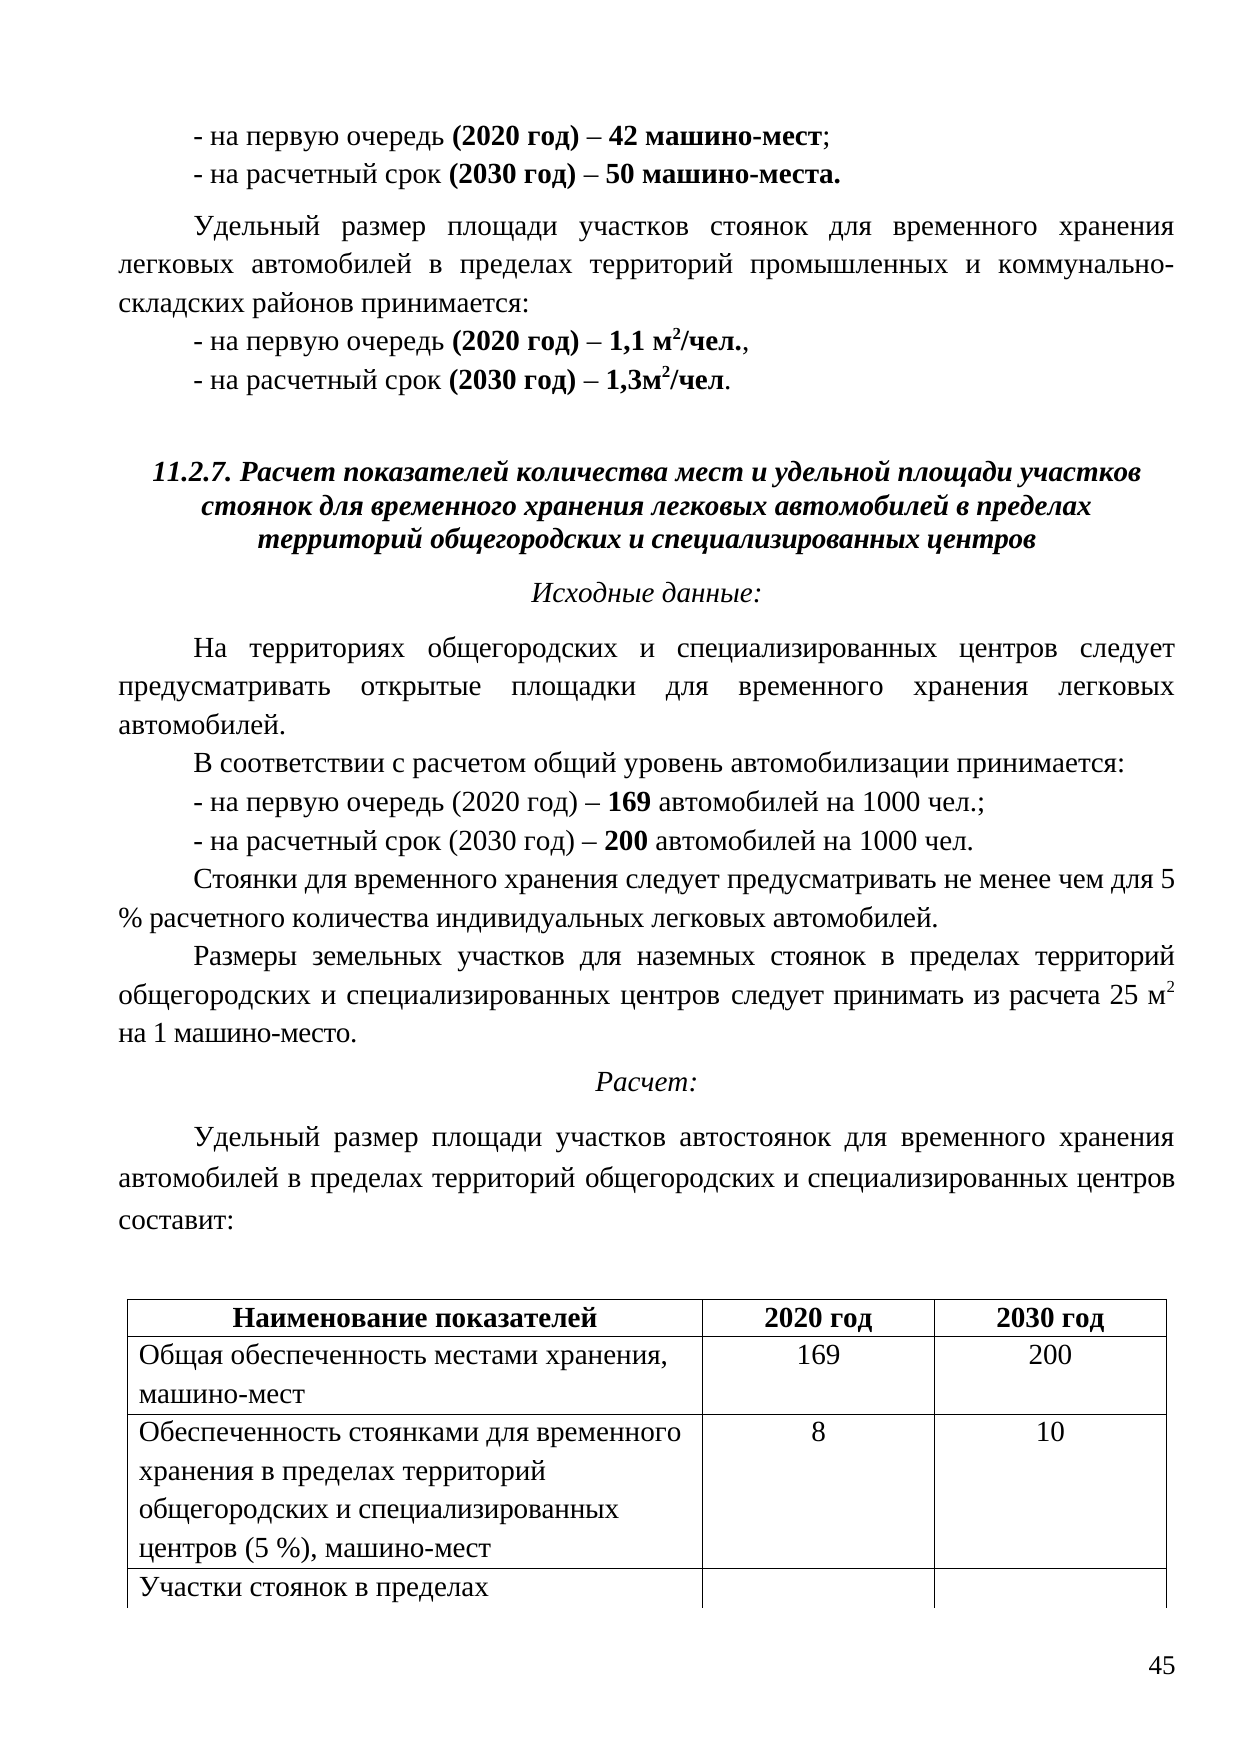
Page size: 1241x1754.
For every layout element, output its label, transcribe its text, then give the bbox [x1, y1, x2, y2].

subtitle 11.2.7. Расчет показателей количества мест и удельной площади участков стоянок для временного хранения легковых автомобилей в пределах территорий общегородских и специализированных центров [118, 454, 1175, 555]
text Размеры земельных участков для наземных стоянок в пределах территорий общегородских и специализированных центров следует принимать из расчета на 1 машино-место. [118, 938, 1175, 1049]
table_cell Обеспеченность стоянками для временного хранения в пределах территорий общегородских и специализированных центров (5 %), машино-мест [128, 1415, 702, 1568]
table_cell 200 [935, 1337, 1166, 1413]
text Удельный размер площади участков автостоянок для временного хранения автомобилей в пределах территорий общегородских и специализированных центров составит: [118, 1119, 1175, 1236]
text - на расчетный срок (2030 год) – 50 машино-места. [118, 157, 1175, 190]
table_header 2030 год [935, 1300, 1166, 1336]
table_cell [128, 1569, 702, 1608]
table_cell [703, 1569, 934, 1608]
text - на первую очередь (2020 год) – 42 машино-мест; [118, 118, 1175, 152]
text Исходные данные: [118, 576, 1175, 609]
table_header 2020 год [703, 1300, 934, 1336]
text В соответствии с расчетом общий уровень автомобилизации принимается: [118, 746, 1175, 779]
text Стоянки для временного хранения следует предусматривать не менее чем для 5 % расчетного количества индивидуальных легковых автомобилей. [118, 861, 1175, 933]
text Расчет: [118, 1064, 1175, 1098]
table_cell 10 [935, 1415, 1166, 1568]
table_header Наименование показателей [128, 1300, 702, 1336]
text На территориях общегородских и специализированных центров следует предусматривать открытые площадки для временного хранения легковых автомобилей. [118, 630, 1175, 741]
table_cell Общая обеспеченность местами хранения, машино-мест [128, 1337, 702, 1413]
text - на расчетный срок (2030 год) – 200 автомобилей на 1000 чел. [118, 823, 1175, 856]
text Удельный размер площади участков стоянок для временного хранения легковых автомобилей в пределах территорий промышленных и коммунально-складских районов принимается: [118, 208, 1175, 318]
text - на первую очередь (2020 год) – 1,1 м2/чел., [118, 323, 1175, 357]
table_cell 169 [703, 1337, 934, 1413]
text - на первую очередь (2020 год) – 169 автомобилей на 1000 чел.; [118, 784, 1175, 818]
table_cell [935, 1569, 1166, 1608]
table_cell 8 [703, 1415, 934, 1568]
text - на расчетный срок (2030 год) – 1,3м2/чел. [118, 362, 1175, 395]
